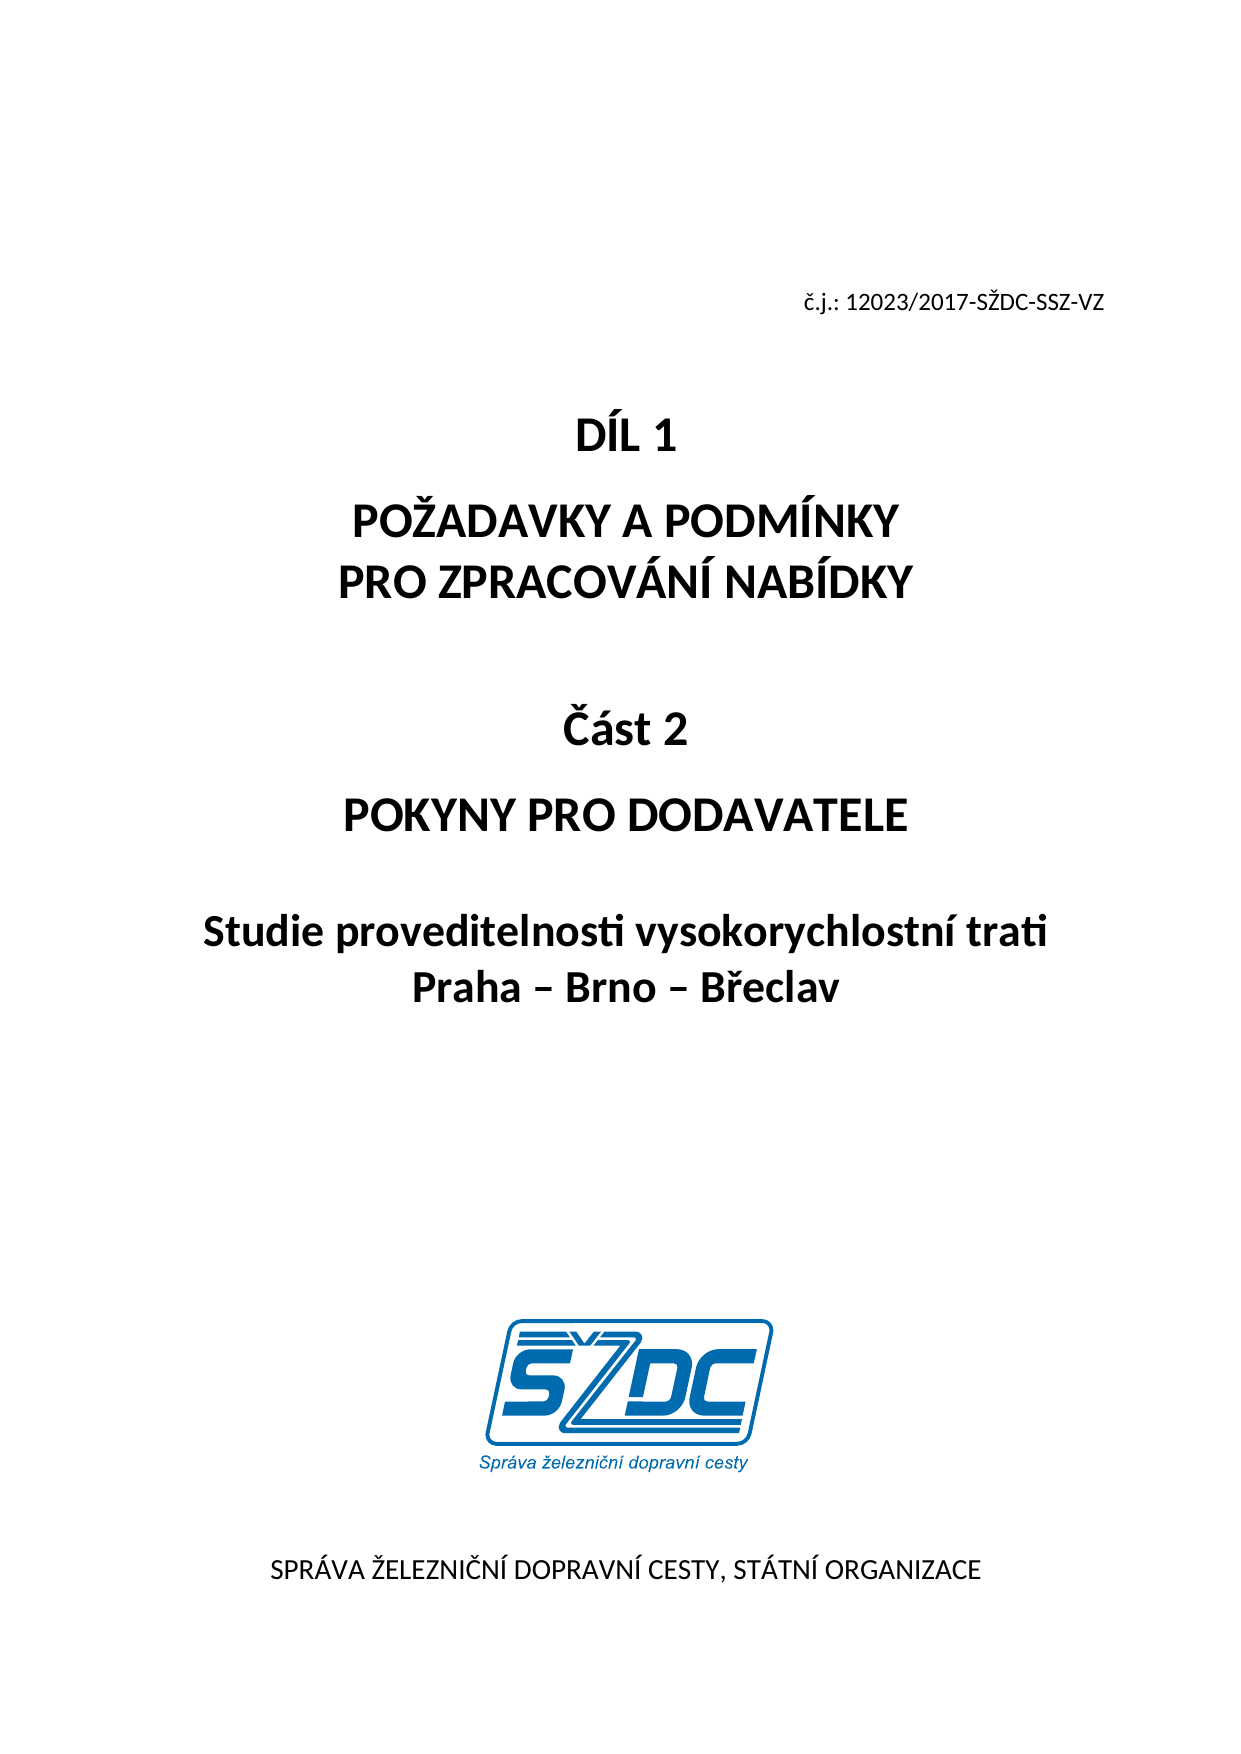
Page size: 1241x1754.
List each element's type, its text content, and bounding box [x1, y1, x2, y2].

text Studie proveditelnosti vysokorychlostní trati Praha – Brno – Břeclav [148, 902, 1104, 1014]
text DÍL 1 [148, 403, 1104, 464]
text Část 2 [148, 697, 1104, 758]
text SPRÁVA ŽELEZNIČNÍ DOPRAVNÍ CESTY, STÁTNÍ ORGANIZACE [148, 1551, 1104, 1587]
text POŽADAVKY A PODMÍNKY PRO ZPRACOVÁNÍ NABÍDKY [148, 489, 1104, 611]
text č.j.: 12023/2017-SŽDC-SSZ-VZ [148, 286, 1104, 317]
subtitle POKYNY PRO DODAVATELE [148, 783, 1104, 844]
